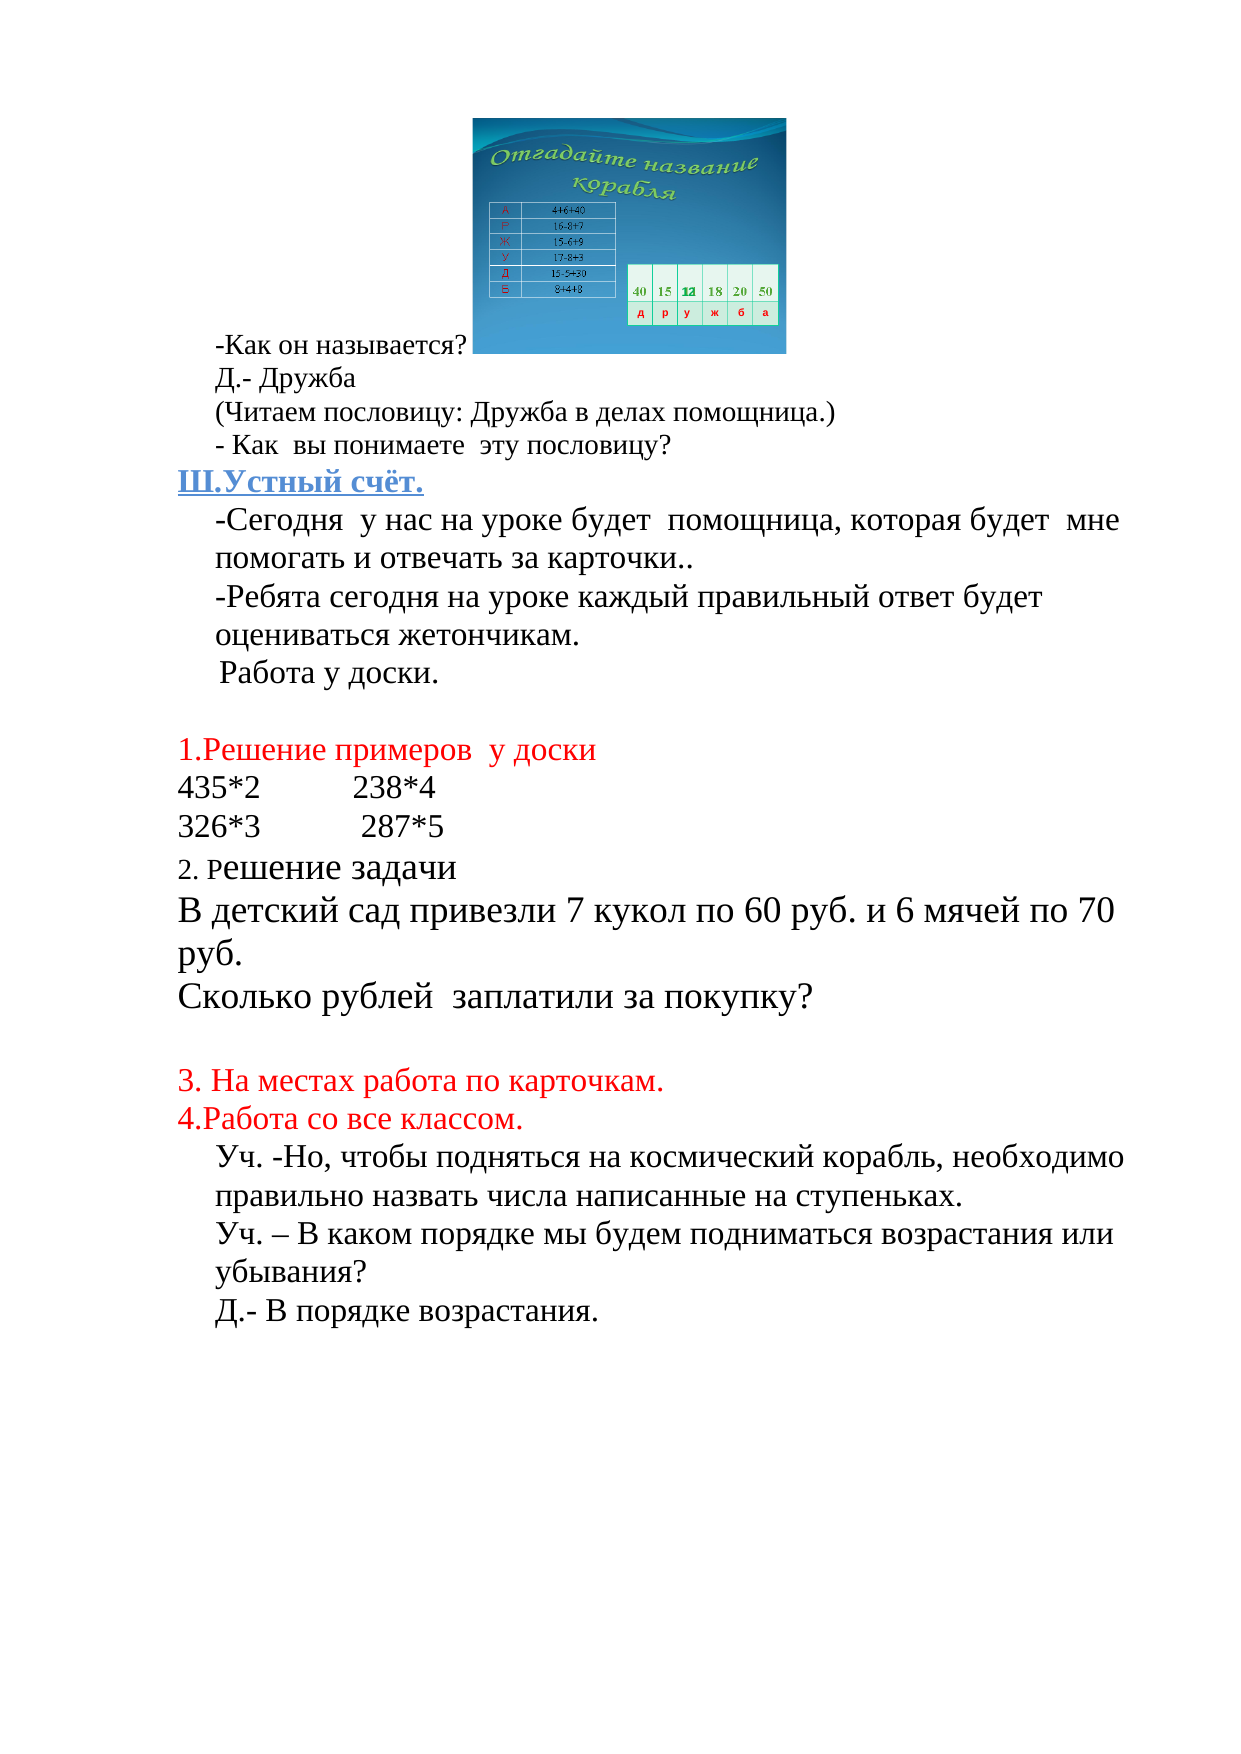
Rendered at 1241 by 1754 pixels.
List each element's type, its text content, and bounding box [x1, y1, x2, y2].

text 2. Решение задачи [177, 844, 1152, 887]
text (Читаем пословицу: Дружба в делах помощница.) [215, 394, 1152, 427]
text 326*3 287*5 [177, 806, 1152, 844]
text -Сегодня у нас на уроке будет помощница, которая будет мне помогать и отвечать за карточки.. [215, 499, 1152, 576]
text 3. На местах работа по карточкам. [177, 1060, 1152, 1098]
text 1.Решение примеров у доски [177, 729, 1152, 768]
text Ш.Устный счёт. [177, 461, 1152, 499]
text В детский сад привезли 7 кукол по 60 руб. и 6 мячей по 70 руб. [177, 887, 1152, 974]
text Работа у доски. [177, 653, 1152, 691]
text Д.- В порядке возрастания. [215, 1290, 1152, 1328]
text Сколько рублей заплатили за покупку? [177, 974, 1152, 1017]
text 4.Работа со все классом. [177, 1098, 1152, 1137]
text Д.- Дружба [215, 360, 1152, 394]
text Уч. – В каком порядке мы будем подниматься возрастания или убывания? [215, 1213, 1152, 1290]
text -Ребята сегодня на уроке каждый правильный ответ будет оцениваться жетончикам. [215, 576, 1152, 653]
text 435*2 238*4 [177, 768, 1152, 806]
text - Как вы понимаете эту пословицу? [215, 427, 1152, 461]
text -Как он называется? [215, 118, 1152, 360]
text Уч. -Но, чтобы подняться на космический корабль, необходимо правильно назвать числа написанные на ступеньках. [215, 1137, 1152, 1213]
